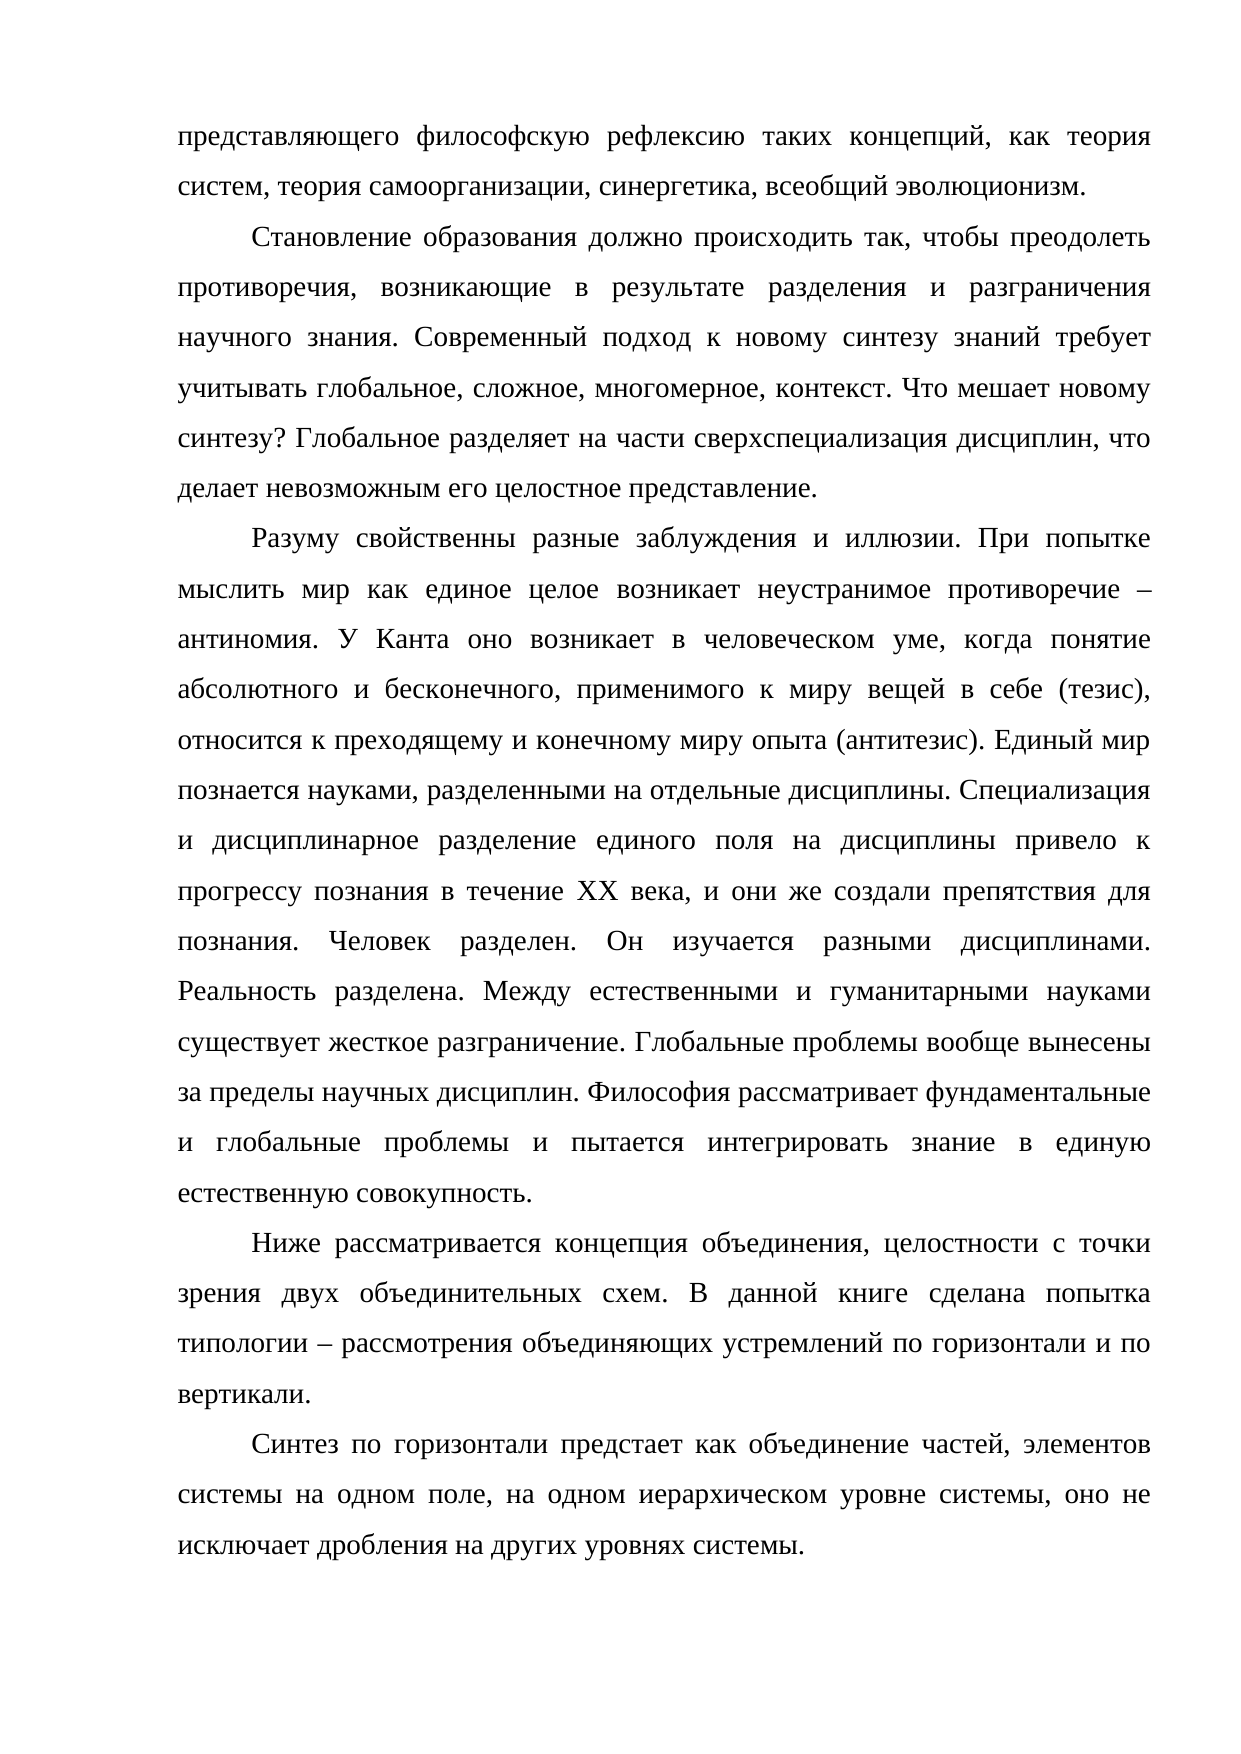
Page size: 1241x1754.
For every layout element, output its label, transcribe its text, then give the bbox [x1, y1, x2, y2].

text Разуму свойственны разные заблуждения и иллюзии. При попытке мыслить мир как единое целое возникает неустранимое противоречие – антиномия. У Канта оно возникает в человеческом уме, когда понятие абсолютного и бесконечного, применимого к миру вещей в себе (тезис), относится к преходящему и конечному миру опыта (антитезис). Единый мир познается науками, разделенными на отдельные дисциплины. Специализация и дисциплинарное разделение единого поля на дисциплины привело к прогрессу познания в течение XX века, и они же создали препятствия для познания. Человек разделен. Он изучается разными дисциплинами. Реальность разделена. Между естественными и гуманитарными науками существует жесткое разграничение. Глобальные проблемы вообще вынесены за пределы научных дисциплин. Философия рассматривает фундаментальные и глобальные проблемы и пытается интегрировать знание в единую естественную совокупность. [177, 521, 1152, 1208]
text Становление образования должно происходить так, чтобы преодолеть противоречия, возникающие в результате разделения и разграничения научного знания. Современный подход к новому синтезу знаний требует учитывать глобальное, сложное, многомерное, контекст. Что мешает новому синтезу? Глобальное разделяет на части сверхспециализация дисциплин, что делает невозможным его целостное представление. [177, 219, 1152, 504]
text Ниже рассматривается концепция объединения, целостности с точки зрения двух объединительных схем. В данной книге сделана попытка типологии – рассмотрения объединяющих устремлений по горизонтали и по вертикали. [177, 1225, 1152, 1409]
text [177, 118, 1152, 202]
text Синтез по горизонтали предстает как объединение частей, элементов системы на одном поле, на одном иерархическом уровне системы, оно не исключает дробления на других уровнях системы. [177, 1426, 1152, 1560]
